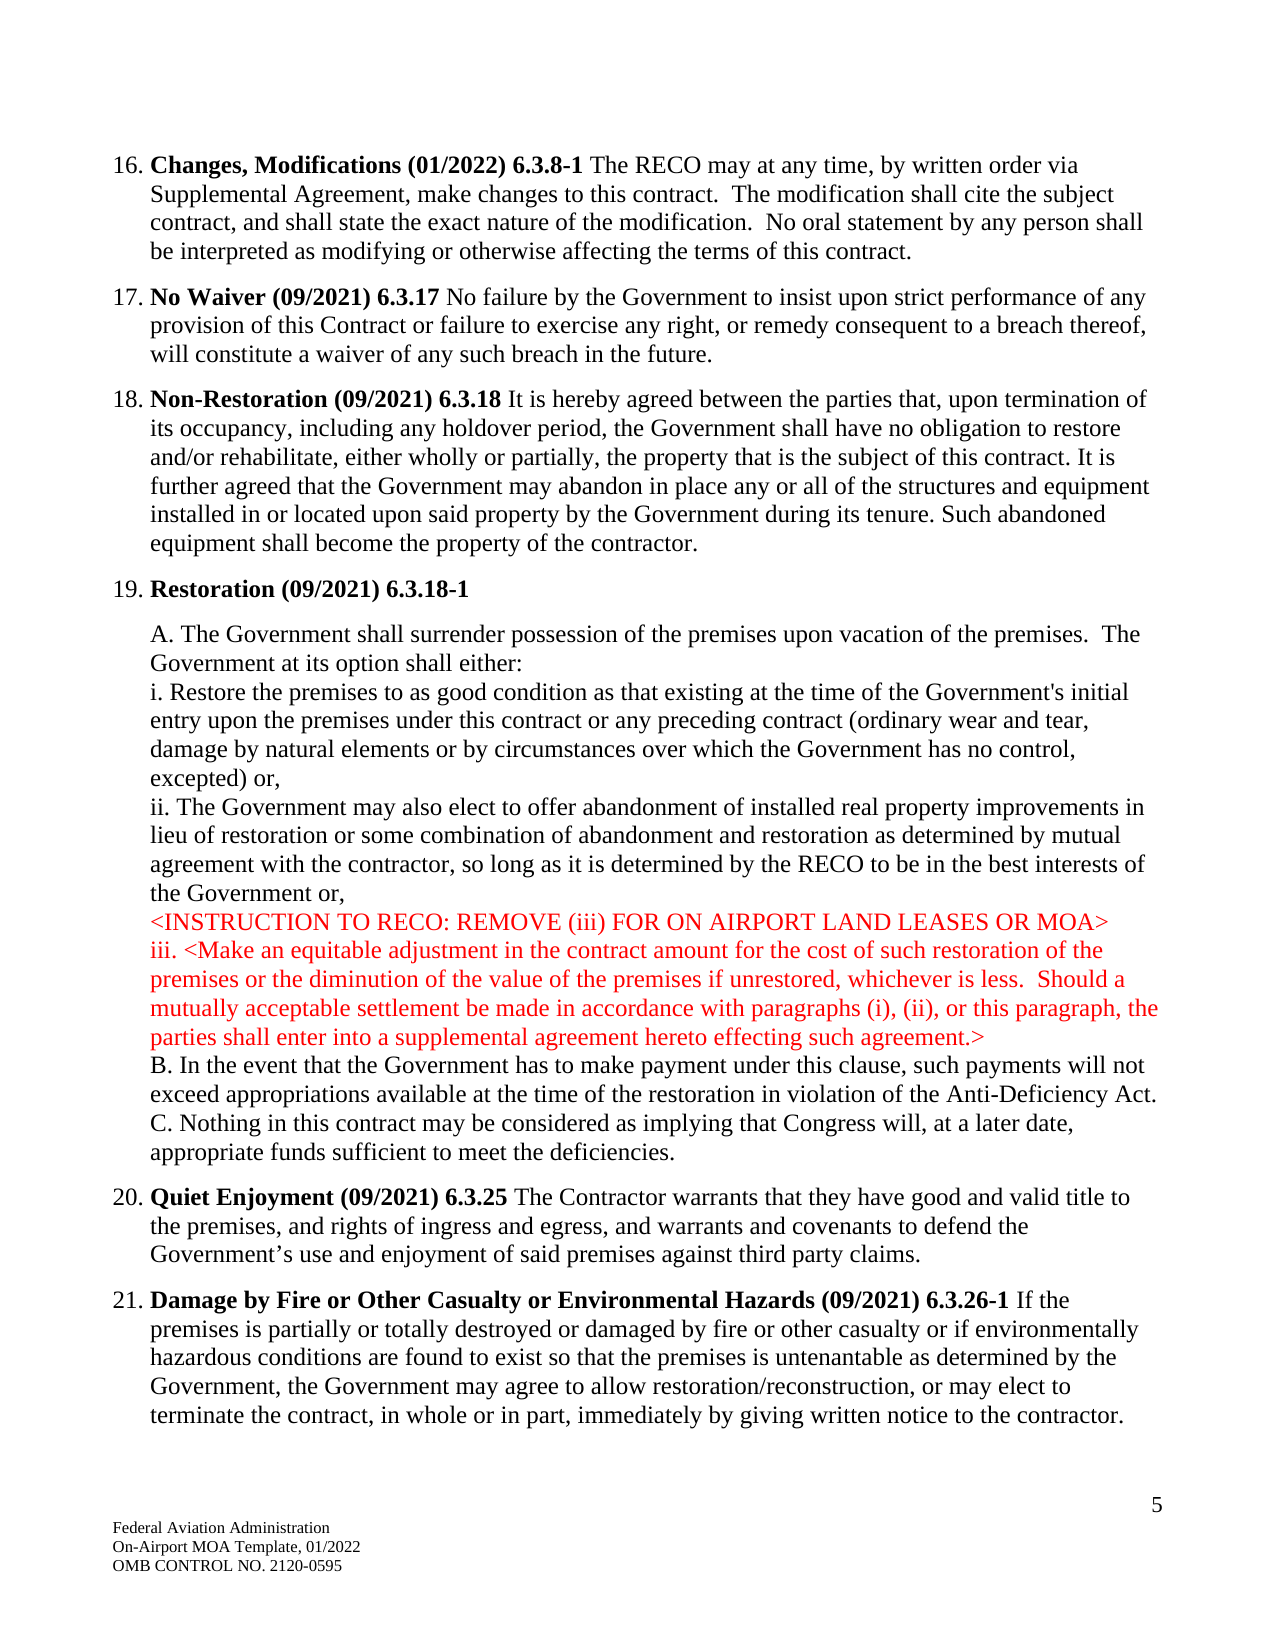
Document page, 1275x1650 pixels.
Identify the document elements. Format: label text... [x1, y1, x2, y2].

list Changes, Modifications (01/2022) 6.3.8-1 Insert in all outgrants, easements, and MOAs. The RECO may at any time, by written order via Supplemental Agreement, make changes to this contract. The modification shall cite the subject contract, and shall state the exact nature of the modification. No oral statement by any person shall be interpreted as modifying or otherwise affecting the terms of this contract. [112, 150, 1162, 265]
list Quiet Enjoyment (09/2021) 6.3.25 Insert in all real estate contracts except outgrants. The Contractor warrants that they have good and valid title to the premises, and rights of ingress and egress, and warrants and covenants to defend the Government’s use and enjoyment of said premises against third party claims. [112, 1182, 1162, 1268]
list [INSTRUCTIONS TO RECO: CHOOSE THE CORRECT CLAUSE FOR YOUR SCENARIO AND DELETE THE OTHER] Non-Restoration (09/2021) 6.3.18 Insert in all real estate leases and on-airport MOAs unless specific restorations are negotiated and Clause 6.3.18-1 Restoration is used. REMOVE this clause if 6.3.18-1 Restoration is used. It is hereby agreed between the parties that, upon termination of its occupancy, including any holdover period, the Government shall have no obligation to restore and/or rehabilitate, either wholly or partially, the property that is the subject of this contract. It is further agreed that the Government may abandon in place any or all of the structures and equipment installed in or located upon said property by the Government during its tenure. Such abandoned equipment shall become the property of the contractor. [112, 384, 1162, 557]
list No Waiver (09/2021) 6.3.17 Insert in all real estate contracts. No failure by the Government to insist upon strict performance of any provision of this Contract or failure to exercise any right, or remedy consequent to a breach thereof, will constitute a waiver of any such breach in the future. [112, 282, 1162, 368]
list Restoration (09/2021) 6.3.18-1 This is an alternate restoration clause that may be used for leases and on-airport MOAs on a case-by-case basis when use of the non-restoration clause is neither feasible nor appropriate. RECO should remove paragraph C for on-airport land leases or on-airport MOAs. REMOVE this Clause if 6.3.18 Non-Restoration is used. [112, 574, 1162, 602]
list Damage by Fire or Other Casualty or Environmental Hazards (09/2021) 6.3.26-1 Insert in all no-cost on-airport land leases and MOAs. If the premises is partially or totally destroyed or damaged by fire or other casualty or if environmentally hazardous conditions are found to exist so that the premises is untenantable as determined by the Government, the Government may agree to allow restoration/reconstruction, or may elect to terminate the contract, in whole or in part, immediately by giving written notice to the contractor. [112, 1285, 1162, 1429]
list A. The Government shall surrender possession of the premises upon vacation of the premises. The Government at its option shall either: i. Restore the premises to as good condition as that existing at the time of the Government's initial entry upon the premises under this contract or any preceding contract (ordinary wear and tear, damage by natural elements or by circumstances over which the Government has no control, excepted) or, ii. The Government may also elect to offer abandonment of installed real property improvements in lieu of restoration or some combination of abandonment and restoration as determined by mutual agreement with the contractor, so long as it is determined by the RECO to be in the best interests of the Government or, <INSTRUCTION TO RECO: REMOVE (iii) FOR ON AIRPORT LAND LEASES OR MOA> iii. <Make an equitable adjustment in the contract amount for the cost of such restoration of the premises or the diminution of the value of the premises if unrestored, whichever is less. Should a mutually acceptable settlement be made in accordance with paragraphs (i), (ii), or this paragraph, the parties shall enter into a supplemental agreement hereto effecting such agreement.> B. In the event that the Government has to make payment under this clause, such payments will not exceed appropriations available at the time of the restoration in violation of the Anti-Deficiency Act. C. Nothing in this contract may be considered as implying that Congress will, at a later date, appropriate funds sufficient to meet the deficiencies. [150, 619, 1162, 1165]
